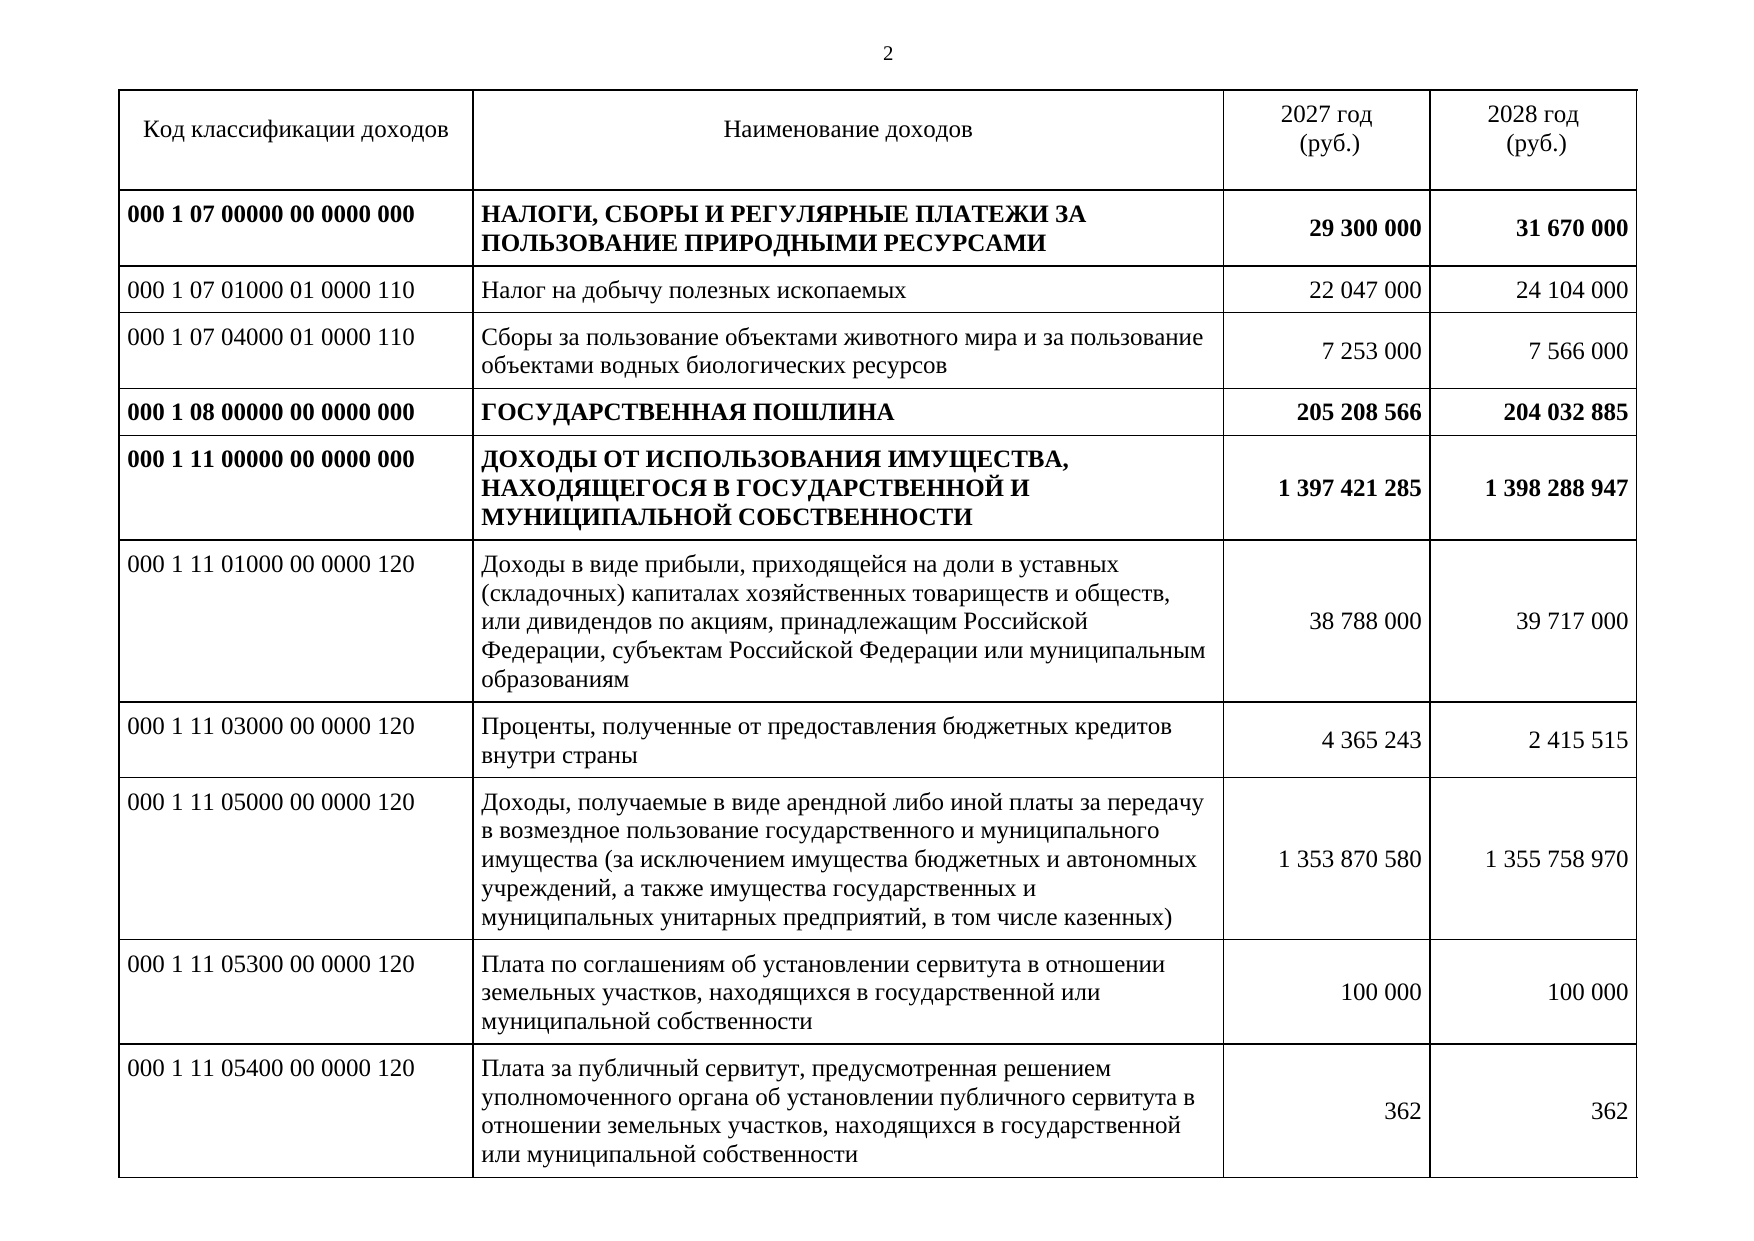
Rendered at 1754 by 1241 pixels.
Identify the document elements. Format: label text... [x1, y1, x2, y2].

table_cell 1 353 870 580 [1224, 778, 1429, 939]
table_cell 1 398 288 947 [1431, 436, 1636, 539]
table_header 2027 год (руб.) [1224, 91, 1429, 189]
table_cell 204 032 885 [1431, 389, 1636, 434]
table_cell 1 397 421 285 [1224, 436, 1429, 539]
table_cell Налог на добычу полезных ископаемых [474, 267, 1223, 312]
table_cell 38 788 000 [1224, 541, 1429, 701]
table_cell Сборы за пользование объектами животного мира и за пользование объектами водных биологических ресурсов [474, 313, 1223, 388]
table_cell ГОСУДАРСТВЕННАЯ ПОШЛИНА [474, 389, 1223, 434]
table_cell 100 000 [1224, 940, 1429, 1043]
table_cell 100 000 [1431, 940, 1636, 1043]
table_cell 31 670 000 [1431, 191, 1636, 265]
table_cell 205 208 566 [1224, 389, 1429, 434]
table_cell 39 717 000 [1431, 541, 1636, 701]
table_cell 000 1 11 01000 00 0000 120 [120, 541, 472, 701]
table_cell 000 1 11 03000 00 0000 120 [120, 703, 472, 777]
table_header Наименование доходов [474, 91, 1223, 189]
table_cell Доходы в виде прибыли, приходящейся на доли в уставных (складочных) капиталах хозяйственных товариществ и обществ, или дивидендов по акциям, принадлежащим Российской Федерации, субъектам Российской Федерации или муниципальным образованиям [474, 541, 1223, 701]
table_cell 362 [1224, 1045, 1429, 1176]
table_cell 000 1 07 01000 01 0000 110 [120, 267, 472, 312]
table_header 2028 год (руб.) [1431, 91, 1636, 189]
table_cell 29 300 000 [1224, 191, 1429, 265]
table_cell 000 1 11 00000 00 0000 000 [120, 436, 472, 539]
table_cell 7 253 000 [1224, 313, 1429, 388]
table_cell 362 [1431, 1045, 1636, 1176]
table_cell 1 355 758 970 [1431, 778, 1636, 939]
table_cell НАЛОГИ, СБОРЫ И РЕГУЛЯРНЫЕ ПЛАТЕЖИ ЗА ПОЛЬЗОВАНИЕ ПРИРОДНЫМИ РЕСУРСАМИ [474, 191, 1223, 265]
table_cell 000 1 08 00000 00 0000 000 [120, 389, 472, 434]
table_cell 000 1 07 00000 00 0000 000 [120, 191, 472, 265]
table_cell 000 1 07 04000 01 0000 110 [120, 313, 472, 388]
table_cell Доходы, получаемые в виде арендной либо иной платы за передачу в возмездное пользование государственного и муниципального имущества (за исключением имущества бюджетных и автономных учреждений, а также имущества государственных и муниципальных унитарных предприятий, в том числе казенных) [474, 778, 1223, 939]
table_cell 2 415 515 [1431, 703, 1636, 777]
table_cell 000 1 11 05300 00 0000 120 [120, 940, 472, 1043]
table_cell 7 566 000 [1431, 313, 1636, 388]
table_cell ДОХОДЫ ОТ ИСПОЛЬЗОВАНИЯ ИМУЩЕСТВА, НАХОДЯЩЕГОСЯ В ГОСУДАРСТВЕННОЙ И МУНИЦИПАЛЬНОЙ СОБСТВЕННОСТИ [474, 436, 1223, 539]
table_cell 000 1 11 05400 00 0000 120 [120, 1045, 472, 1176]
table_cell 4 365 243 [1224, 703, 1429, 777]
table_cell 22 047 000 [1224, 267, 1429, 312]
table_cell 000 1 11 05000 00 0000 120 [120, 778, 472, 939]
table_cell Плата по соглашениям об установлении сервитута в отношении земельных участков, находящихся в государственной или муниципальной собственности [474, 940, 1223, 1043]
table_cell Проценты, полученные от предоставления бюджетных кредитов внутри страны [474, 703, 1223, 777]
table_header Код классификации доходов [120, 91, 472, 189]
table_cell 24 104 000 [1431, 267, 1636, 312]
table_cell Плата за публичный сервитут, предусмотренная решением уполномоченного органа об установлении публичного сервитута в отношении земельных участков, находящихся в государственной или муниципальной собственности [474, 1045, 1223, 1176]
